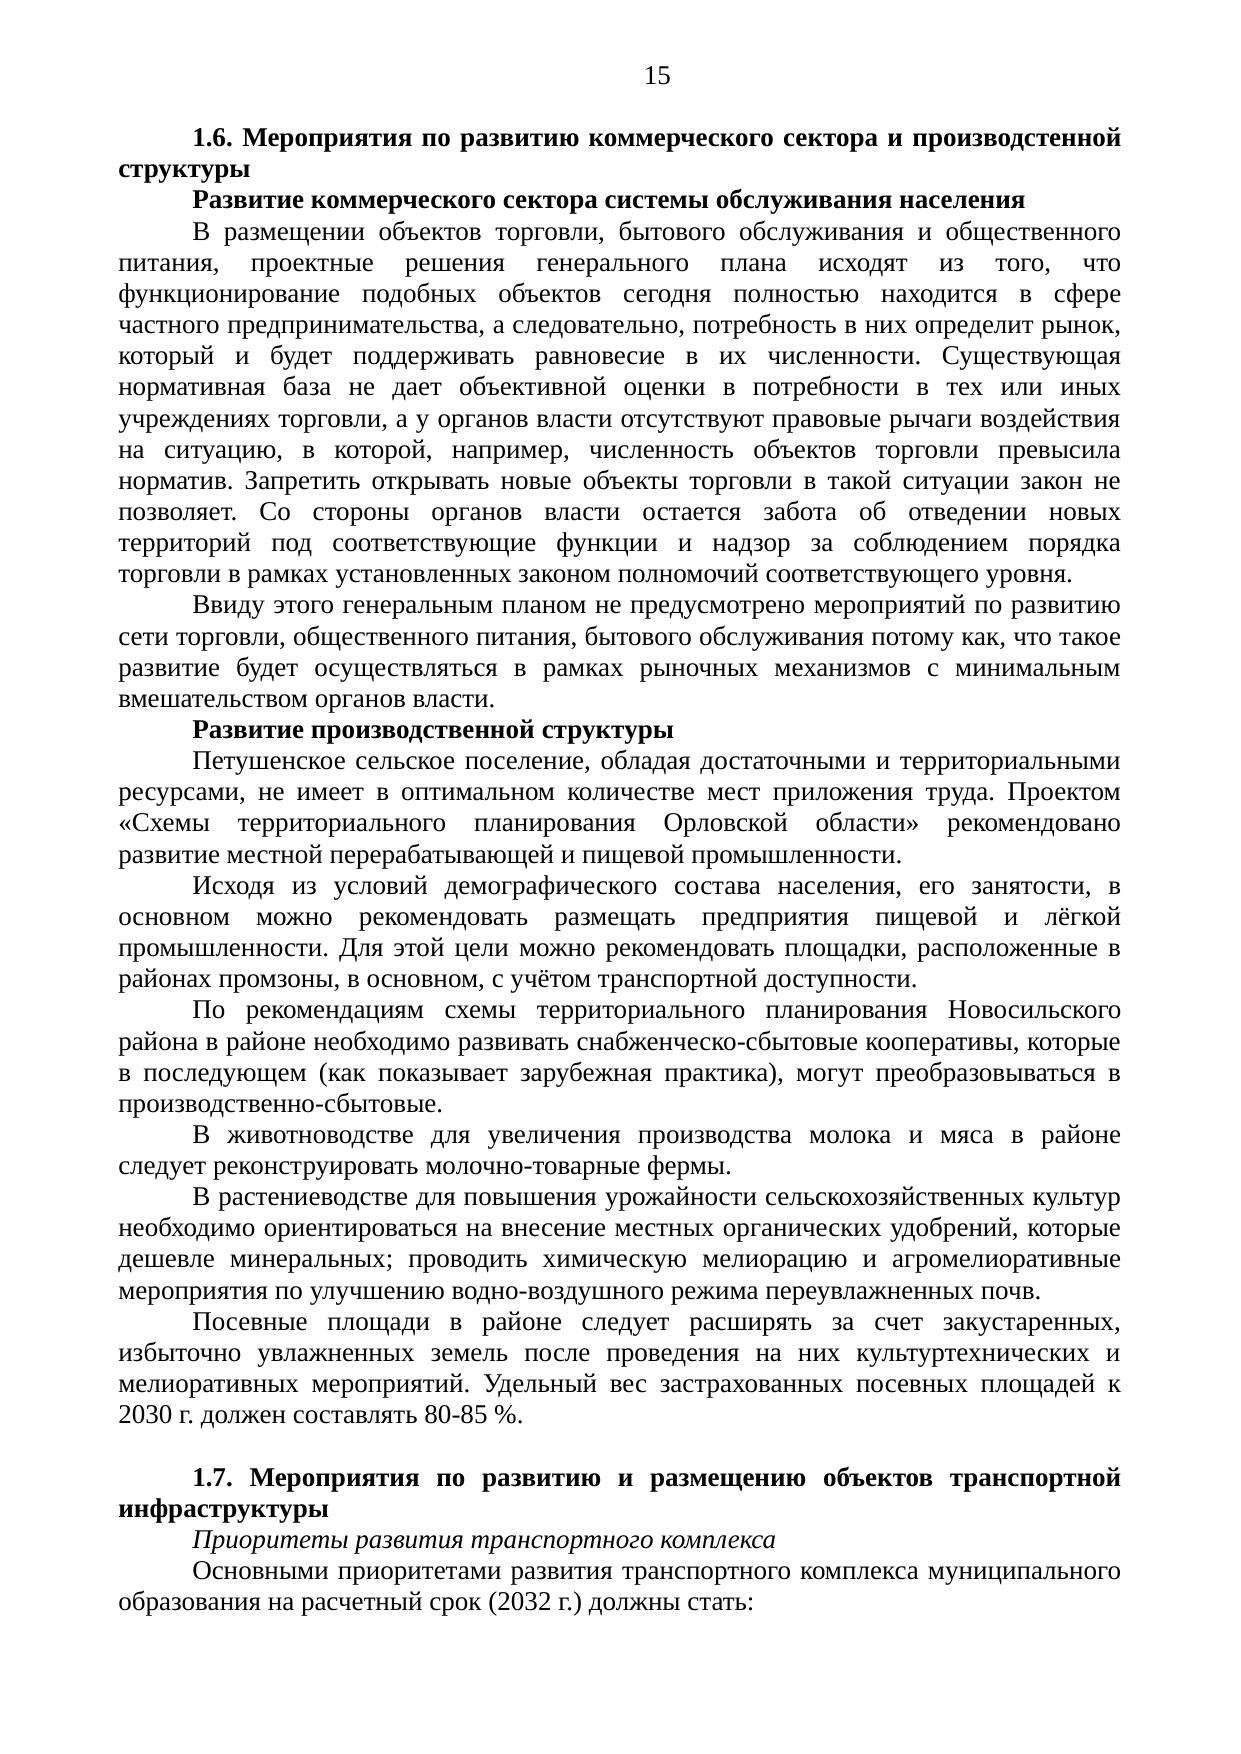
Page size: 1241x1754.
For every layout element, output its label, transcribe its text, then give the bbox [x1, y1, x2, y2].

subtitle 1.6. Мероприятия по развитию коммерческого сектора и производстенной структуры [118, 121, 1122, 184]
text В размещении объектов торговли, бытового обслуживания и общественного питания, проектные решения генерального плана исходят из того, что функционирование подобных объектов сегодня полностью находится в сфере частного предпринимательства, а следовательно, потребность в них определит рынок, который и будет поддерживать равновесие в их численности. Существующая нормативная база не дает объективной оценки в потребности в тех или иных учреждениях торговли, а у органов власти отсутствуют правовые рычаги воздействия на ситуацию, в которой, например, численность объектов торговли превысила норматив. Запретить открывать новые объекты торговли в такой ситуации закон не позволяет. Со стороны органов власти остается забота об отведении новых территорий под соответствующие функции и надзор за соблюдением порядка торговли в рамках установленных законом полномочий соответствующего уровня. [118, 215, 1122, 588]
text В растениеводстве для повышения урожайности сельскохозяйственных культур необходимо ориентироваться на внесение местных органических удобрений, которые дешевле минеральных; проводить химическую мелиорацию и агромелиоративные мероприятия по улучшению водно-воздушного режима переувлажненных почв. [118, 1180, 1122, 1305]
text Приоритеты развития транспортного комплекса [118, 1523, 1122, 1554]
subtitle Развитие производственной структуры [118, 713, 1122, 744]
text По рекомендациям схемы территориального планирования Новосильского района в районе необходимо развивать снабженческо-сбытовые кооперативы, которые в последующем (как показывает зарубежная практика), могут преобразовываться в производственно-сбытовые. [118, 993, 1122, 1118]
text Исходя из условий демографического состава населения, его занятости, в основном можно рекомендовать размещать предприятия пищевой и лёгкой промышленности. Для этой цели можно рекомендовать площадки, расположенные в районах промзоны, в основном, с учётом транспортной доступности. [118, 869, 1122, 993]
text Посевные площади в районе следует расширять за счет закустаренных, избыточно увлажненных земель после проведения на них культуртехнических и мелиоративных мероприятий. Удельный вес застрахованных посевных площадей к 2030 г. должен составлять 80-85 %. [118, 1305, 1122, 1429]
subtitle 1.7. Мероприятия по развитию и размещению объектов транспортной инфраструктуры [118, 1461, 1122, 1523]
text Ввиду этого генеральным планом не предусмотрено мероприятий по развитию сети торговли, общественного питания, бытового обслуживания потому как, что такое развитие будет осуществляться в рамках рыночных механизмов с минимальным вмешательством органов власти. [118, 588, 1122, 713]
text Основными приоритетами развития транспортного комплекса муниципального образования на расчетный срок (2032 г.) должны стать: [118, 1554, 1122, 1616]
text Петушенское сельское поселение, обладая достаточными и территориальными ресурсами, не имеет в оптимальном количестве мест приложения труда. Проектом «Схемы территориального планирования Орловской области» рекомендовано развитие местной перерабатывающей и пищевой промышленности. [118, 744, 1122, 869]
subtitle Развитие коммерческого сектора системы обслуживания населения [118, 184, 1122, 215]
text В животноводстве для увеличения производства молока и мяса в районе следует реконструировать молочно-товарные фермы. [118, 1118, 1122, 1180]
